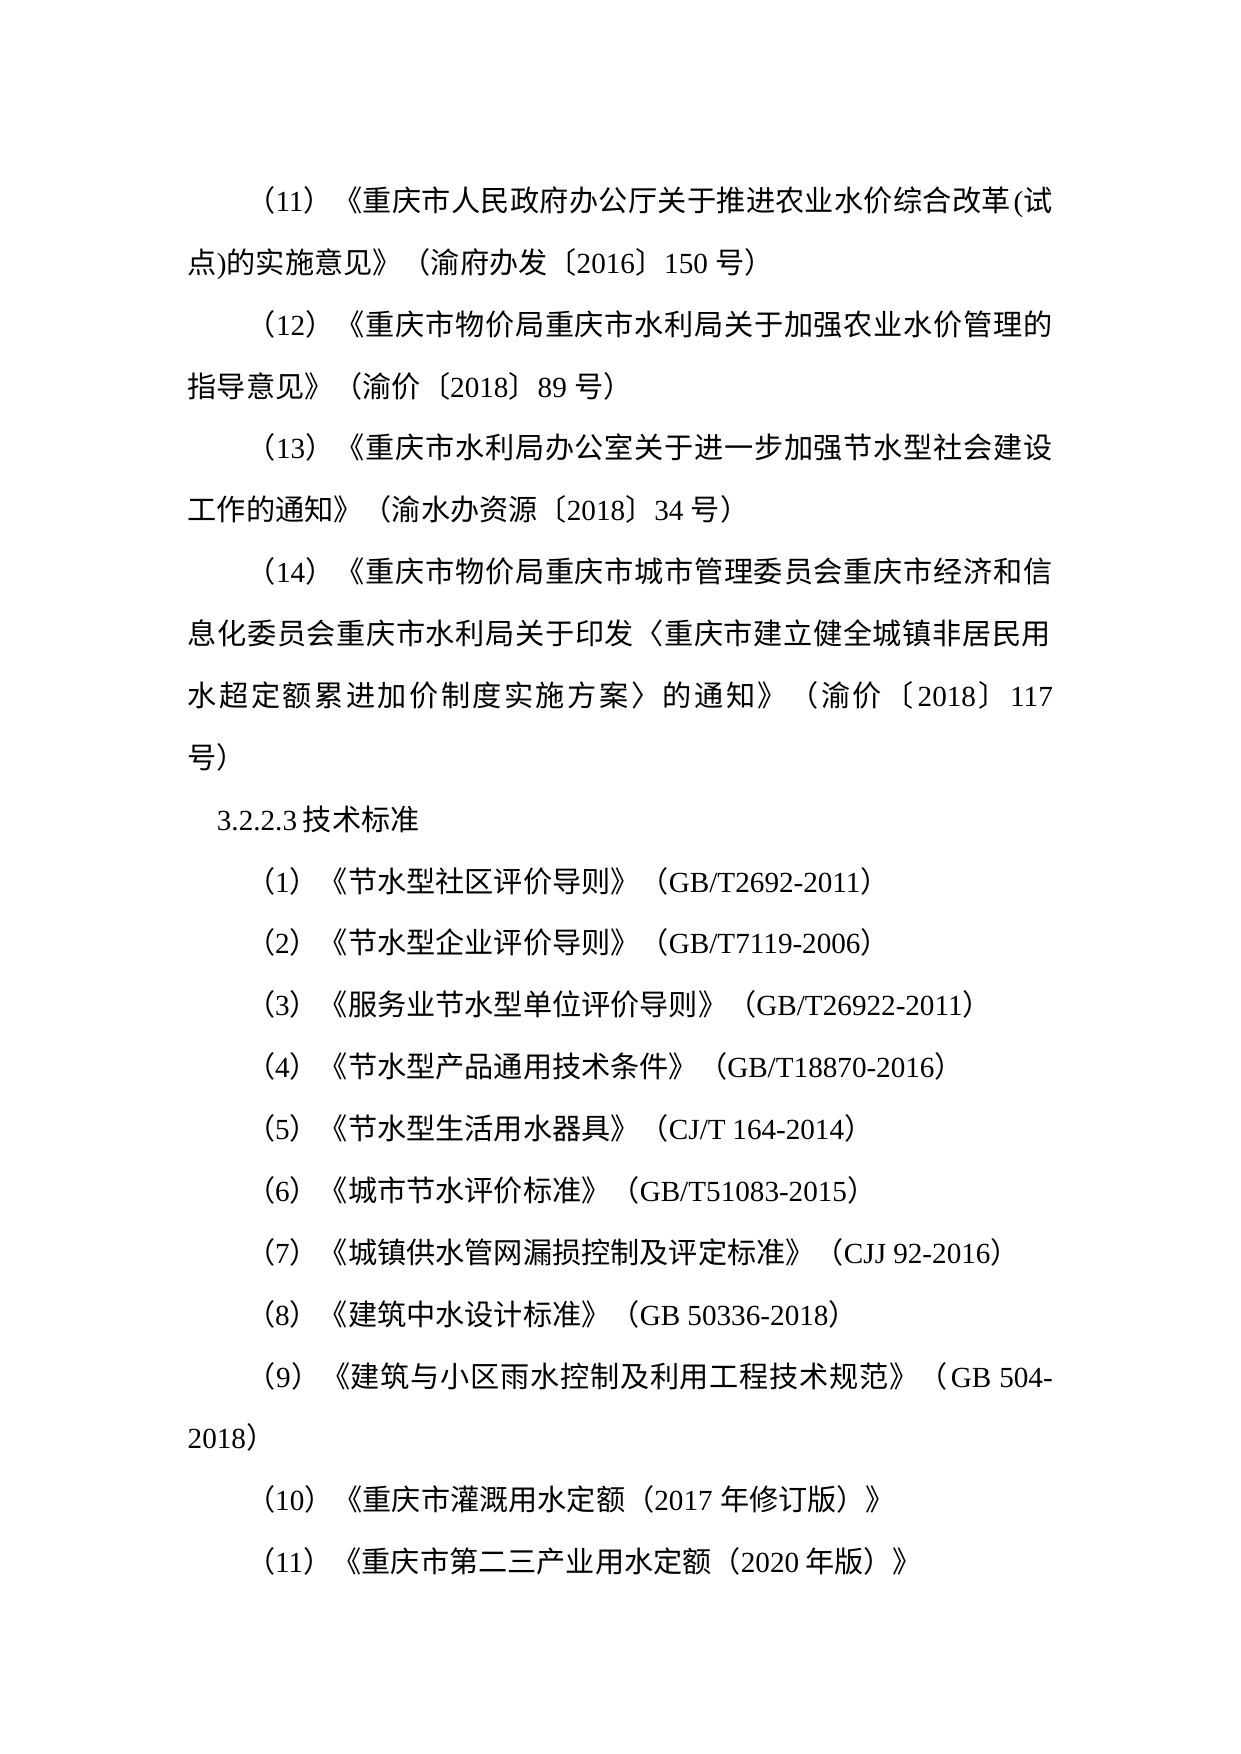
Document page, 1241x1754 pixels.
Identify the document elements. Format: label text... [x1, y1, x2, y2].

text （11）《重庆市人民政府办公厅关于推进农业水价综合改革(试点)的实施意见》（渝府办发〔2016〕150 号） [187, 162, 1053, 286]
text （6）《城市节水评价标准》（GB/T51083-2015） [187, 1152, 1053, 1214]
text 3.2.2.3技术标准 [187, 781, 1053, 843]
text （13）《重庆市水利局办公室关于进一步加强节水型社会建设工作的通知》（渝水办资源〔2018〕34 号） [187, 409, 1053, 533]
text （4）《节水型产品通用技术条件》（GB/T18870-2016） [187, 1028, 1053, 1090]
text （11）《重庆市第二三产业用水定额（2020年版）》 [187, 1523, 1053, 1585]
text （5）《节水型生活用水器具》（CJ/T 164-2014） [187, 1090, 1053, 1152]
text （2）《节水型企业评价导则》（GB/T7119-2006） [187, 904, 1053, 966]
text （1）《节水型社区评价导则》（GB/T2692-2011） [187, 843, 1053, 904]
text （9）《建筑与小区雨水控制及利用工程技术规范》（GB 504-2018） [187, 1338, 1053, 1461]
text （12）《重庆市物价局重庆市水利局关于加强农业水价管理的指导意见》（渝价〔2018〕89 号） [187, 286, 1053, 409]
text （3）《服务业节水型单位评价导则》（GB/T26922-2011） [187, 966, 1053, 1028]
text （10）《重庆市灌溉用水定额（2017 年修订版）》 [187, 1461, 1053, 1523]
text （8）《建筑中水设计标准》（GB 50336-2018） [187, 1276, 1053, 1338]
text （7）《城镇供水管网漏损控制及评定标准》（CJJ 92-2016） [187, 1214, 1053, 1276]
text （14）《重庆市物价局重庆市城市管理委员会重庆市经济和信息化委员会重庆市水利局关于印发〈重庆市建立健全城镇非居民用水超定额累进加价制度实施方案〉的通知》（渝价〔2018〕117 号） [187, 533, 1053, 781]
